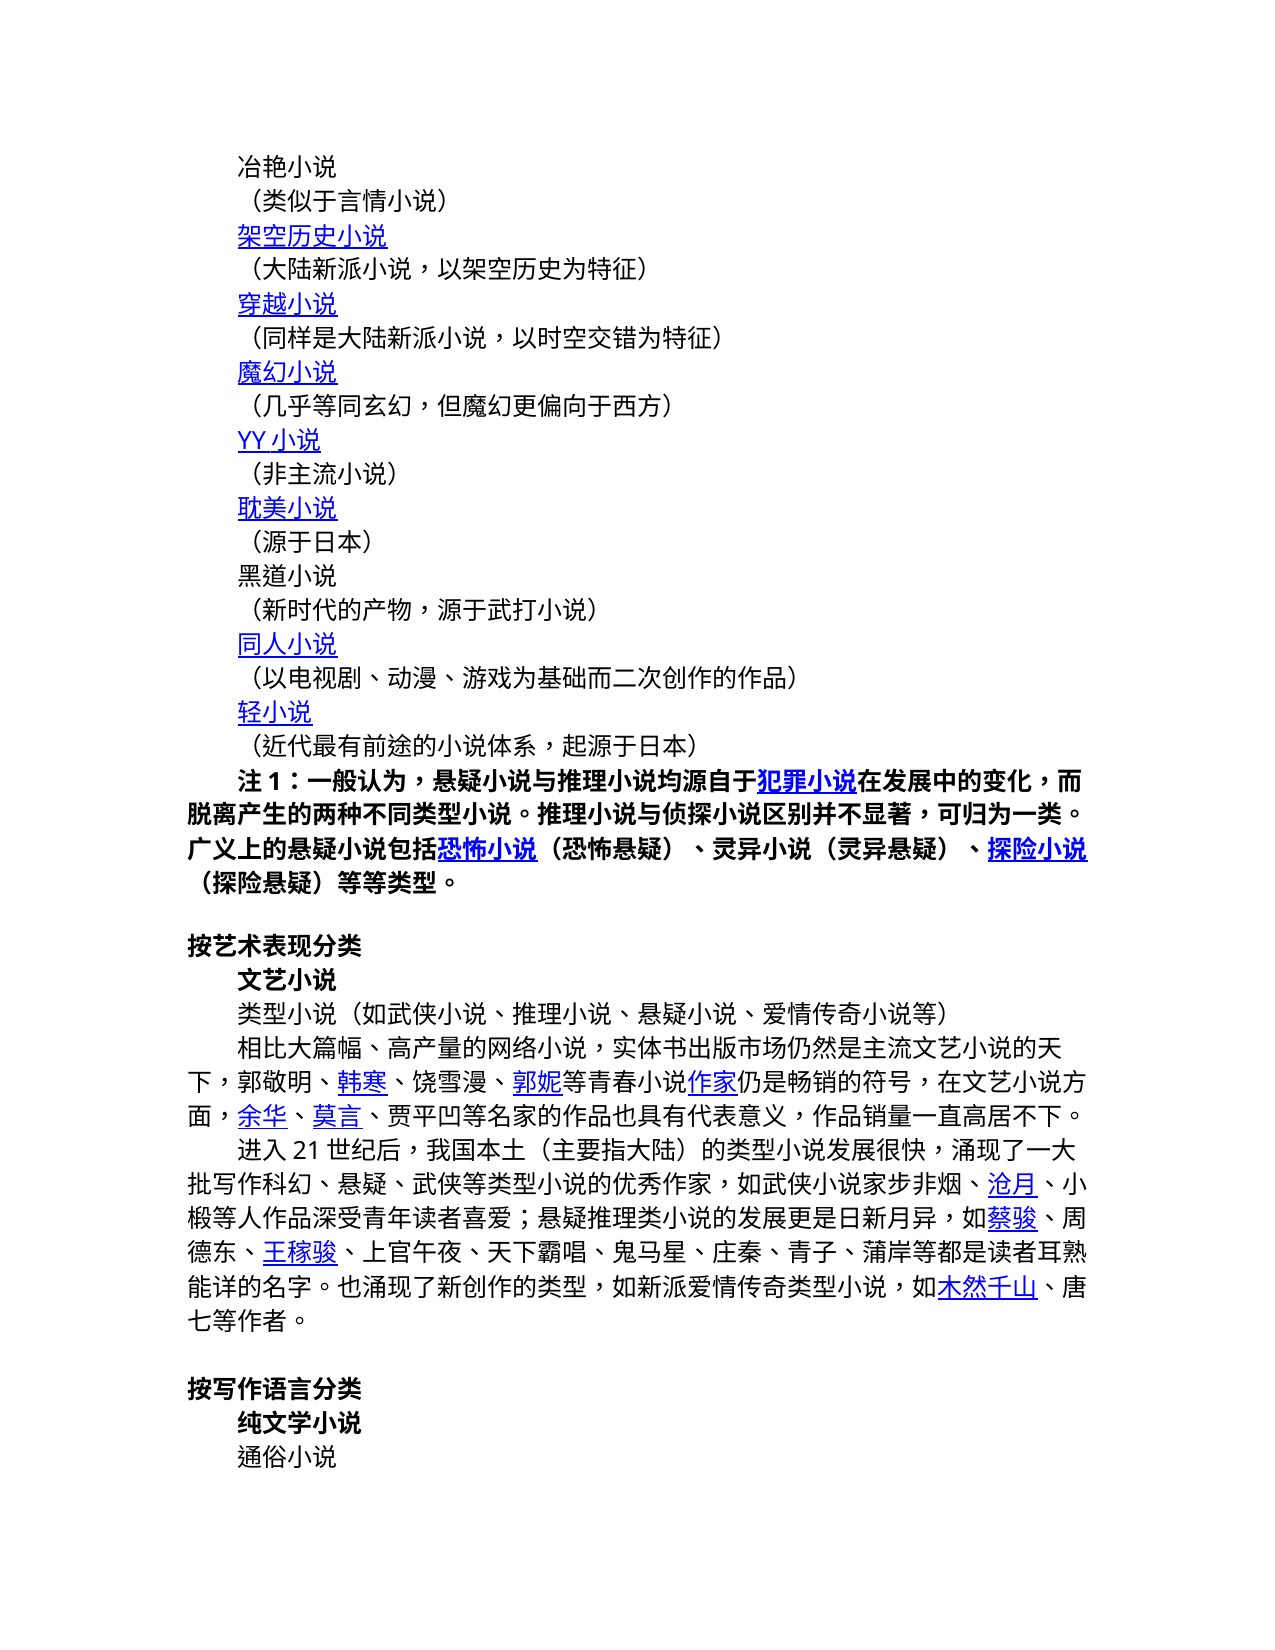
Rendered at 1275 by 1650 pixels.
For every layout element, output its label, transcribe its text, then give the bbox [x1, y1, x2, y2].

text 按写作语言分类 [187, 1372, 1087, 1406]
text 黑道小说 [187, 559, 1087, 593]
text 架空历史小说 [187, 218, 1087, 252]
text 按艺术表现分类 [187, 928, 1087, 962]
text 类型小说（如武侠小说、推理小说、悬疑小说、爱情传奇小说等） [187, 997, 1087, 1031]
text （大陆新派小说，以架空历史为特征） [187, 252, 1087, 286]
text 通俗小说 [187, 1440, 1087, 1474]
text 耽美小说 [187, 491, 1087, 525]
text （非主流小说） [187, 457, 1087, 491]
text 相比大篇幅、高产量的网络小说，实体书出版市场仍然是主流文艺小说的天下，郭敬明、韩寒、饶雪漫、郭妮等青春小说作家仍是畅销的符号，在文艺小说方面，余华、莫言、贾平凹等名家的作品也具有代表意义，作品销量一直高居不下。 [187, 1031, 1087, 1133]
text 魔幻小说 [187, 354, 1087, 388]
text 文艺小说 [187, 963, 1087, 997]
text （类似于言情小说） [187, 184, 1087, 218]
text （几乎等同玄幻，但魔幻更偏向于西方） [187, 388, 1087, 422]
text 同人小说 [187, 627, 1087, 661]
text （近代最有前途的小说体系，起源于日本） [187, 729, 1087, 763]
text （新时代的产物，源于武打小说） [187, 593, 1087, 627]
text （源于日本） [187, 525, 1087, 559]
text 注1：一般认为，悬疑小说与推理小说均源自于犯罪小说在发展中的变化，而脱离产生的两种不同类型小说。推理小说与侦探小说区别并不显著，可归为一类。广义上的悬疑小说包括恐怖小说（恐怖悬疑）、灵异小说（灵异悬疑）、探险小说（探险悬疑）等等类型。 [187, 763, 1087, 899]
text 轻小说 [187, 695, 1087, 729]
text 纯文学小说 [187, 1406, 1087, 1440]
text 进入21世纪后，我国本土（主要指大陆）的类型小说发展很快，涌现了一大批写作科幻、悬疑、武侠等类型小说的优秀作家，如武侠小说家步非烟、沧月、小椴等人作品深受青年读者喜爱；悬疑推理类小说的发展更是日新月异，如蔡骏、周德东、王稼骏、上官午夜、天下霸唱、鬼马星、庄秦、青子、蒲岸等都是读者耳熟能详的名字。也涌现了新创作的类型，如新派爱情传奇类型小说，如木然千山、唐七等作者。 [187, 1133, 1087, 1337]
text （同样是大陆新派小说，以时空交错为特征） [187, 320, 1087, 354]
text 穿越小说 [187, 286, 1087, 320]
text 冶艳小说 [187, 150, 1087, 184]
text （以电视剧、动漫、游戏为基础而二次创作的作品） [187, 661, 1087, 695]
text YY小说 [187, 422, 1087, 457]
